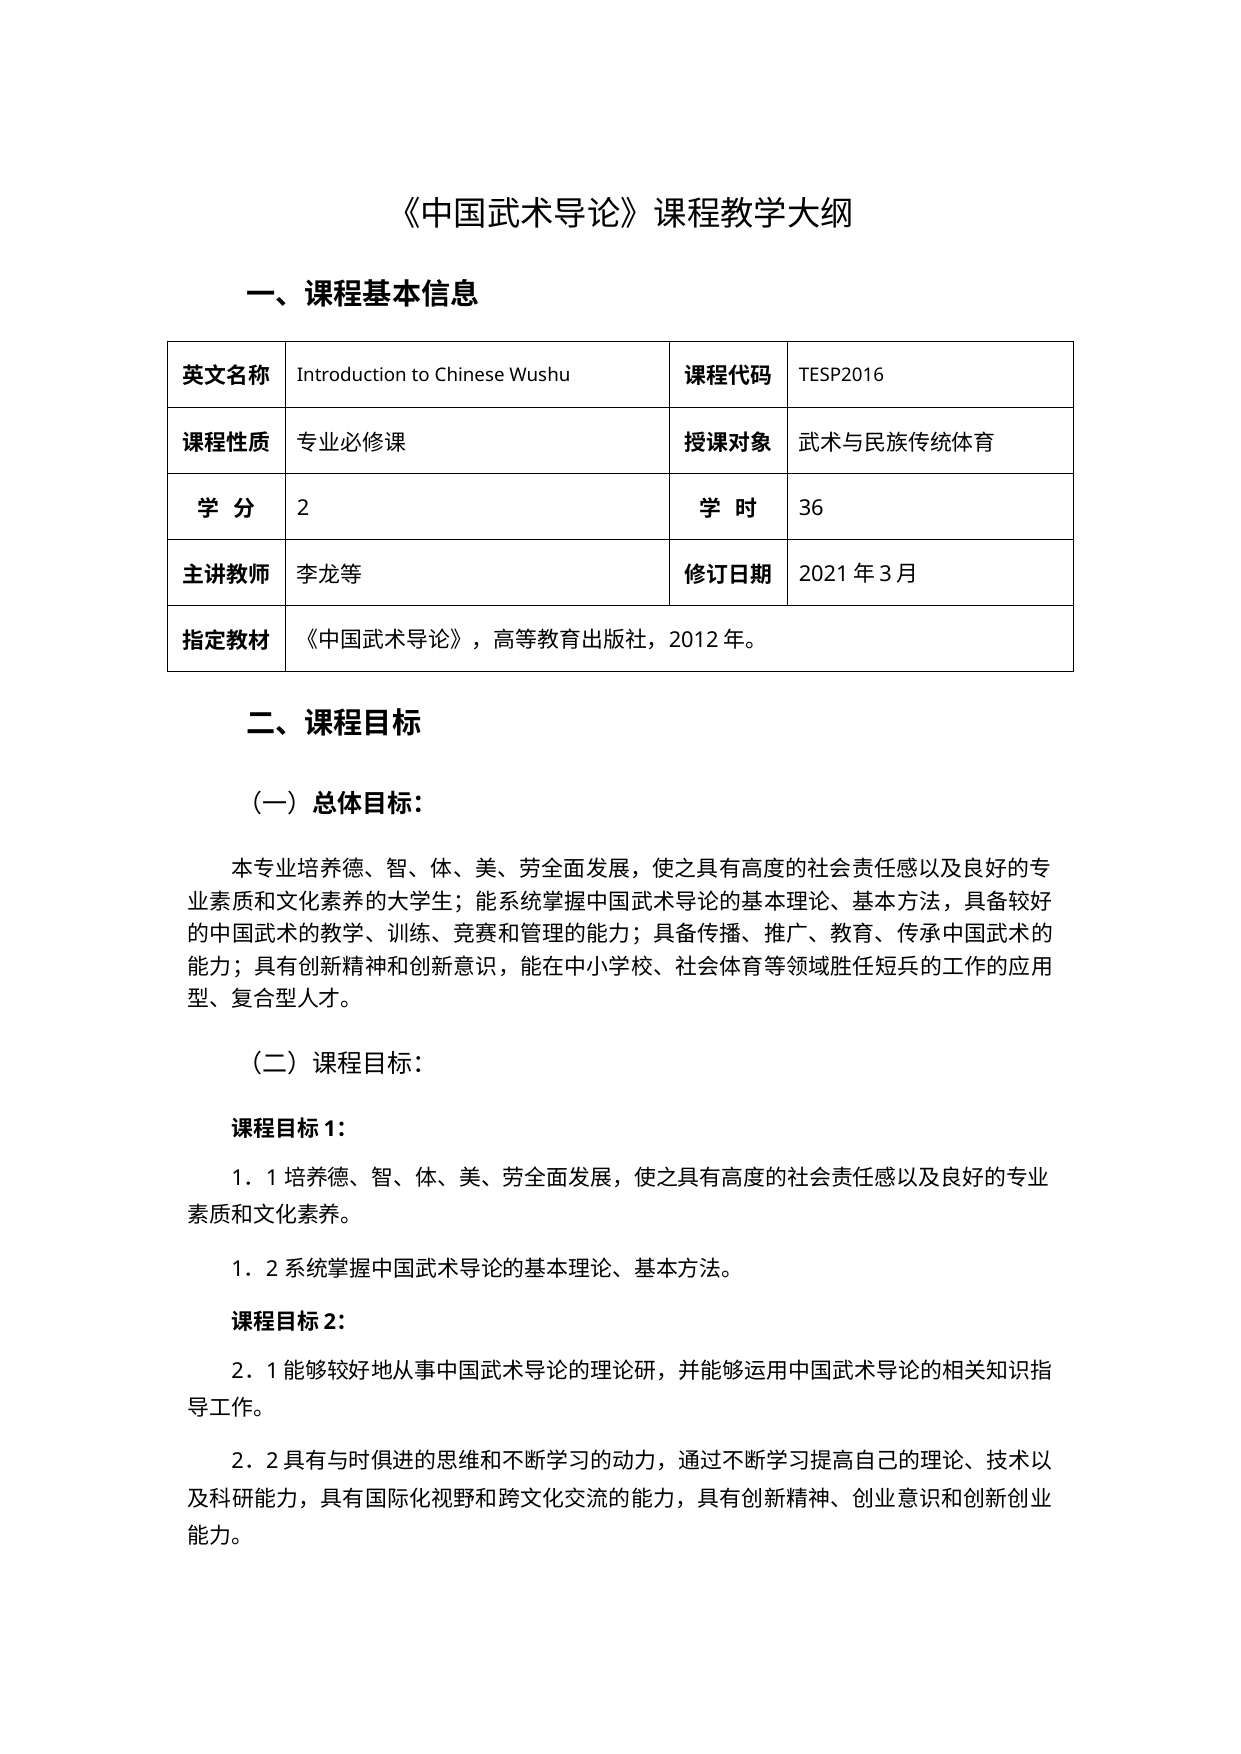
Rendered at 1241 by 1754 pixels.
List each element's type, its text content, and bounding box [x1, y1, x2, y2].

table_header 课程代码 [670, 342, 787, 407]
table_cell 《中国武术导论》，高等教育出版社，2012年。 [286, 606, 1073, 671]
table_cell 2 [286, 474, 669, 539]
text 二、课程目标 [187, 688, 1053, 753]
text 1．2 系统掌握中国武术导论的基本理论、基本方法。 [187, 1250, 1053, 1283]
text 课程目标1： [187, 1111, 1053, 1143]
table_header TESP2016 [788, 342, 1073, 407]
text （二）课程目标： [187, 1029, 1053, 1094]
text 本专业培养德、智、体、美、劳全面发展，使之具有高度的社会责任感以及良好的专业素质和文化素养的大学生；能系统掌握中国武术导论的基本理论、基本方法，具备较好的中国武术的教学、训练、竞赛和管理的能力；具备传播、推广、教育、传承中国武术的能力；具有创新精神和创新意识，能在中小学校、社会体育等领域胜任短兵的工作的应用型、复合型人才。 [187, 851, 1053, 1013]
table_cell 2021年3月 [788, 540, 1073, 605]
text 2．2具有与时俱进的思维和不断学习的动力，通过不断学习提高自己的理论、技术以及科研能力，具有国际化视野和跨文化交流的能力，具有创新精神、创业意识和创新创业能力。 [187, 1443, 1053, 1550]
table_cell 36 [788, 474, 1073, 539]
table_cell 主讲教师 [168, 540, 285, 605]
text 一、课程基本信息 [187, 259, 1053, 324]
table_header 英文名称 [168, 342, 285, 407]
table_cell 课程性质 [168, 408, 285, 473]
text 《中国武术导论》课程教学大纲 [187, 178, 1053, 243]
table_header Introduction to Chinese Wushu [286, 342, 669, 407]
text 课程目标2： [187, 1304, 1053, 1336]
table_cell 修订日期 [670, 540, 787, 605]
table_cell 授课对象 [670, 408, 787, 473]
table_cell 武术与民族传统体育 [788, 408, 1073, 473]
text （一）总体目标： [187, 769, 1053, 834]
table_cell 学 分 [168, 474, 285, 539]
text 1．1 培养德、智、体、美、劳全面发展，使之具有高度的社会责任感以及良好的专业素质和文化素养。 [187, 1159, 1053, 1229]
text 2．1能够较好地从事中国武术导论的理论研，并能够运用中国武术导论的相关知识指导工作。 [187, 1352, 1053, 1422]
table_cell 指定教材 [168, 606, 285, 671]
table_cell 专业必修课 [286, 408, 669, 473]
table_cell 学 时 [670, 474, 787, 539]
table_cell 李龙等 [286, 540, 669, 605]
